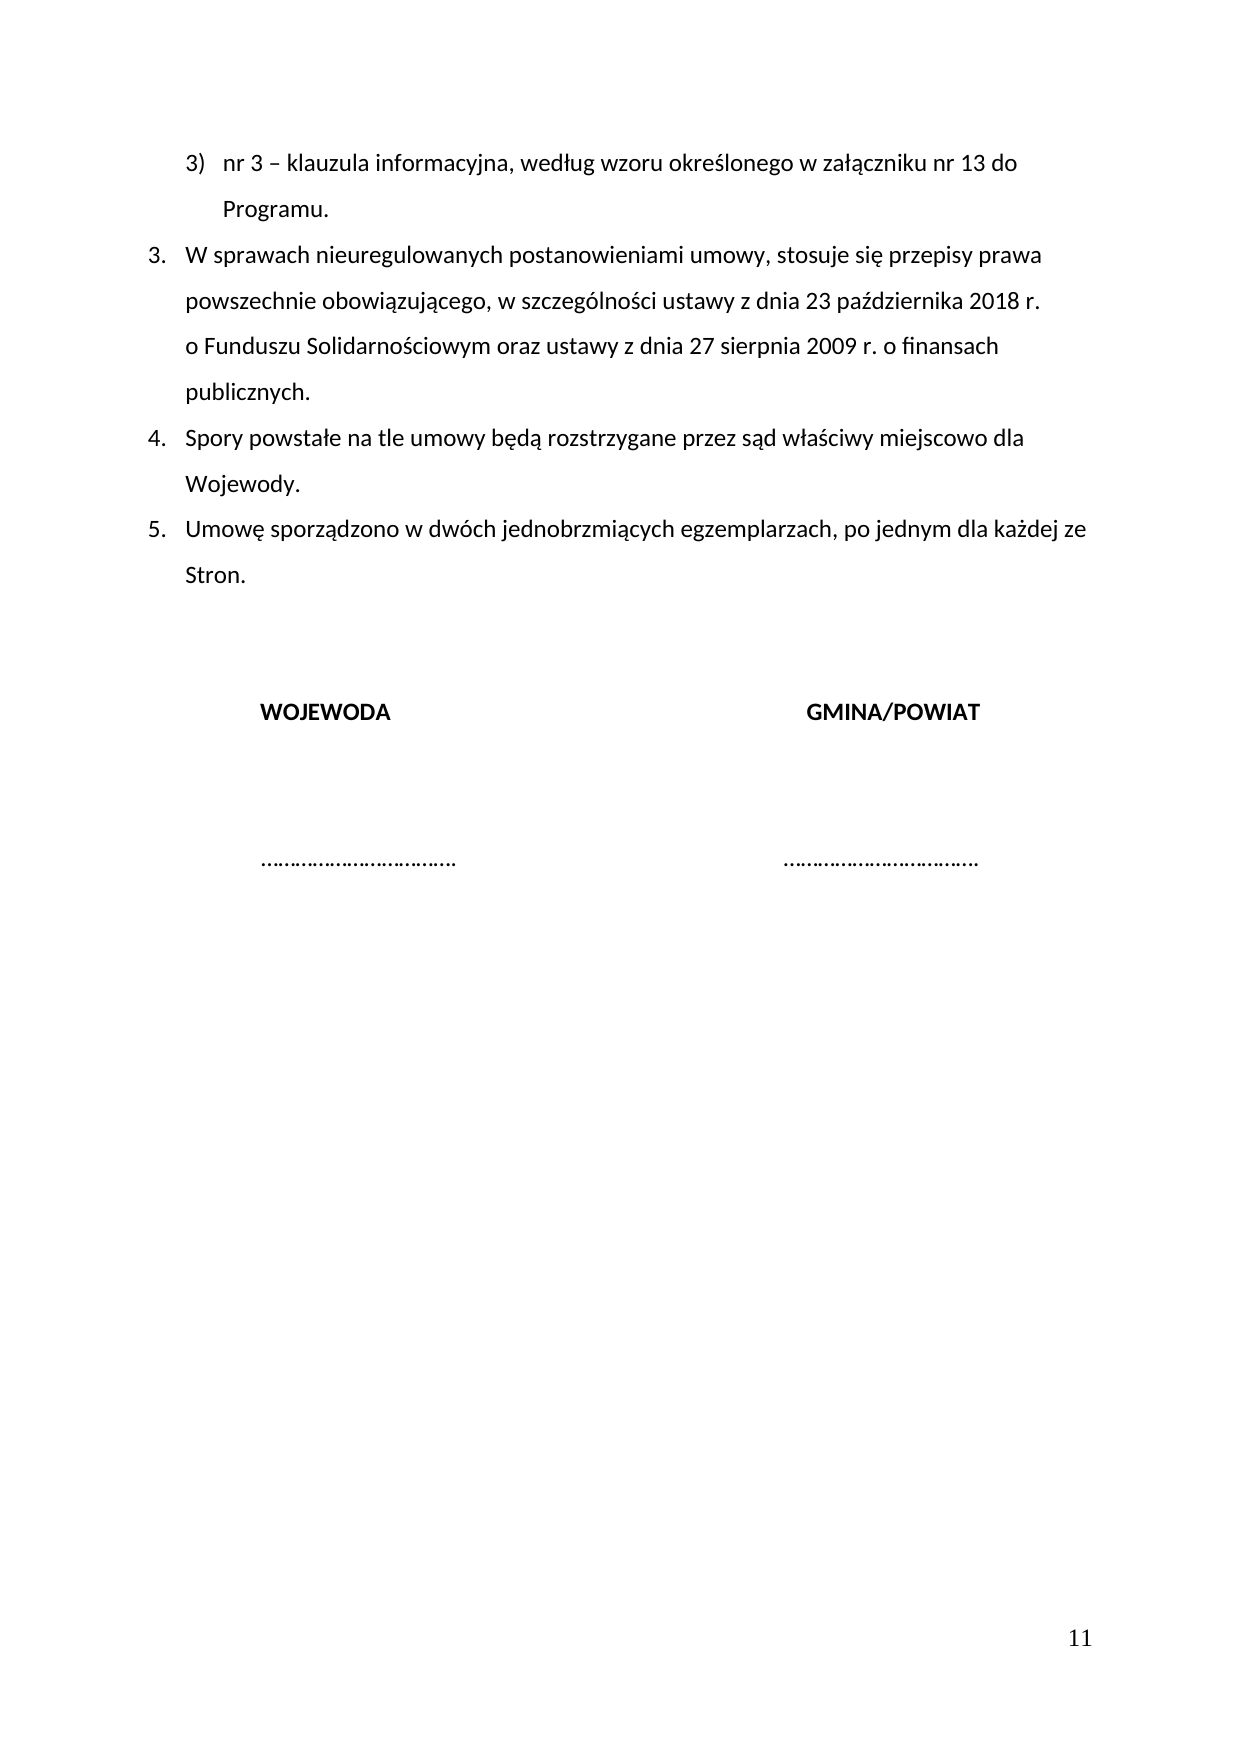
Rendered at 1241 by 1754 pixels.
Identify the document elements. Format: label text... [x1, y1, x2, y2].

list Spory powstałe na tle umowy będą rozstrzygane przez sąd właściwy miejscowo dla Wojewody. [148, 422, 1093, 498]
list nr 3 – klauzula informacyjna, według wzoru określonego w załączniku nr 13 do Programu. [185, 148, 1093, 224]
text WOJEWODA GMINA/POWIAT [148, 696, 1093, 727]
list Umowę sporządzono w dwóch jednobrzmiących egzemplarzach, po jednym dla każdej ze Stron. [148, 513, 1093, 590]
list W sprawach nieuregulowanych postanowieniami umowy, stosuje się przepisy prawa powszechnie obowiązującego, w szczególności ustawy z dnia 23 października 2018 r. o Funduszu Solidarnościowym oraz ustawy z dnia 27 sierpnia 2009 r. o finansach publicznych. [148, 239, 1093, 407]
text ……………………………. ……………………………. [148, 842, 1093, 873]
